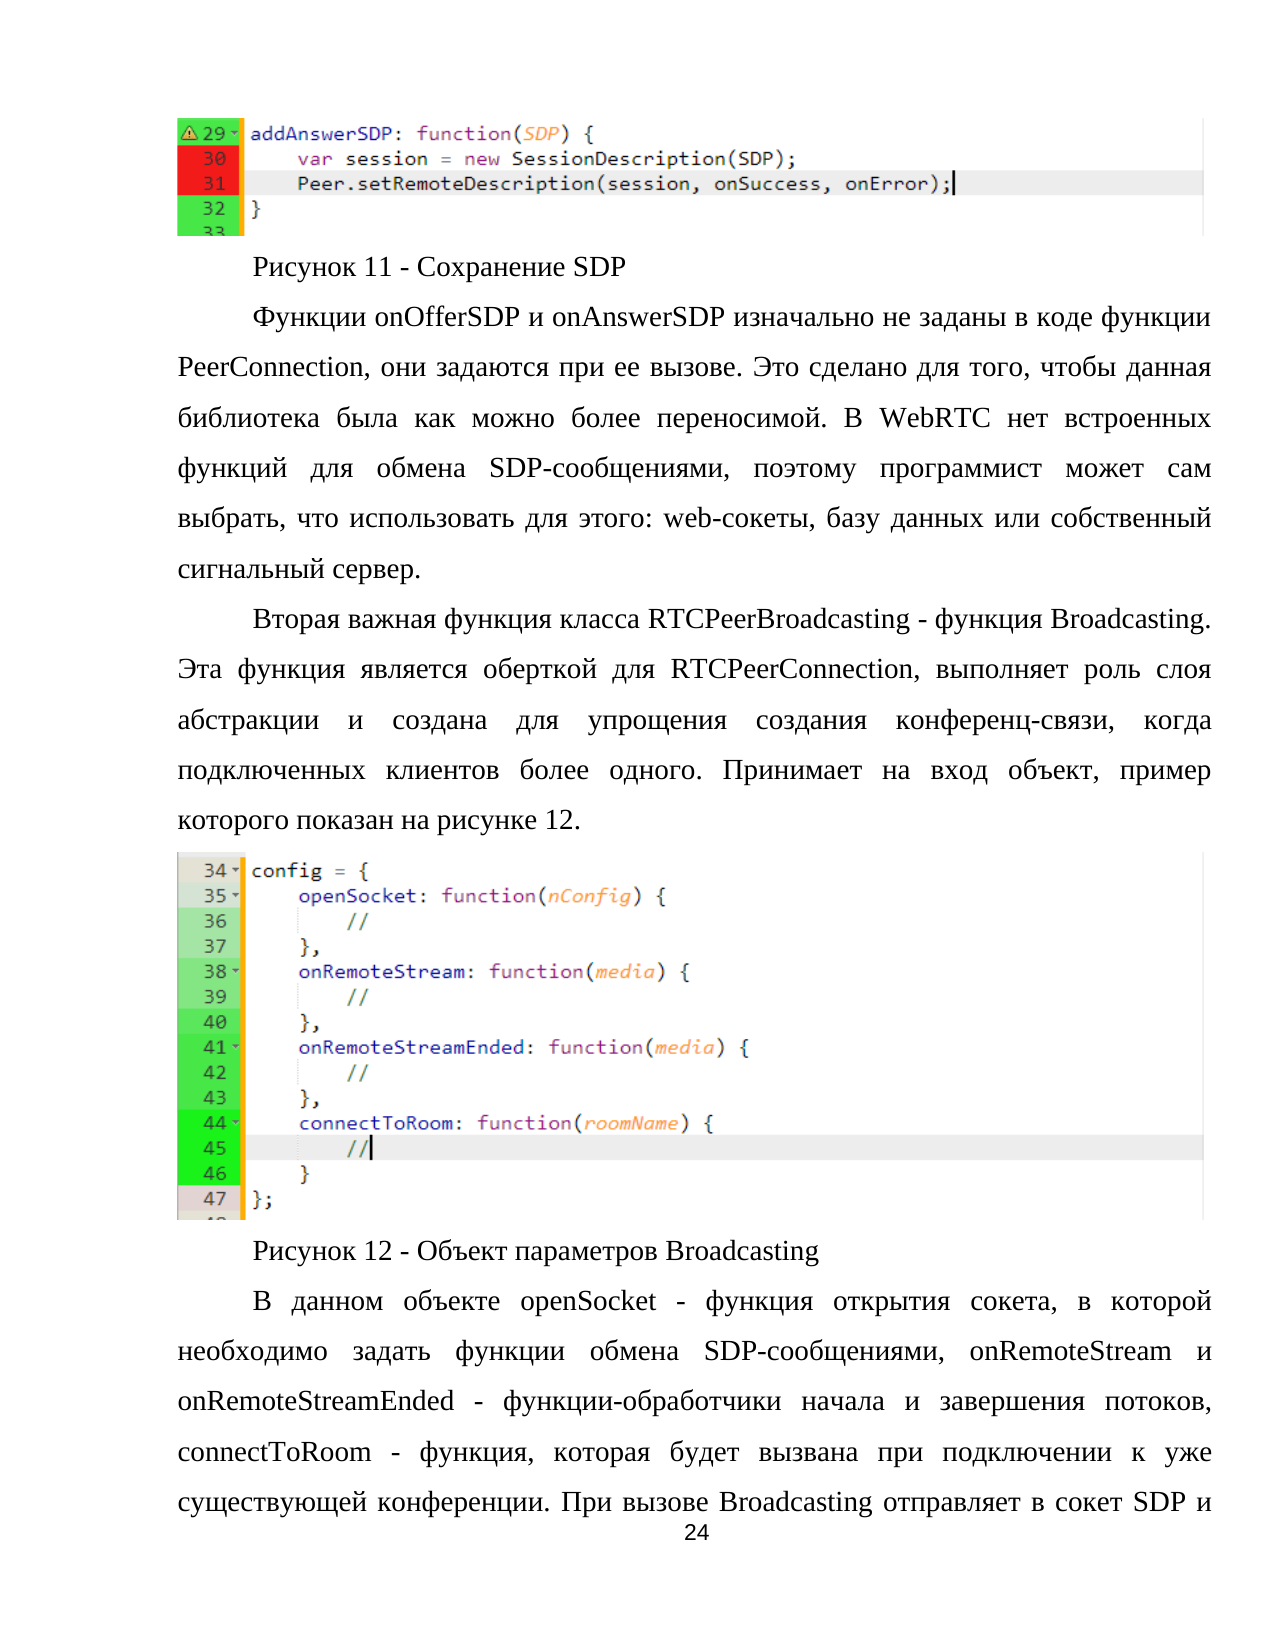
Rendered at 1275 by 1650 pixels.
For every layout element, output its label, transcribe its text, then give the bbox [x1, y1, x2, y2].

text Рисунок 12 - Объект параметров Broadcasting [177, 1233, 1213, 1266]
text Рисунок 11 - Сохранение SDP [177, 249, 1213, 282]
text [177, 1283, 1213, 1518]
picture [177, 118, 1204, 236]
text Функции onOfferSDP и onAnswerSDP изначально не заданы в коде функции PeerConnection, они задаются при ее вызове. Это сделано для того, чтобы данная библиотека была как можно более переносимой. В WebRTC нет встроенных функций для обмена SDP-сообщениями, поэтому программист может сам выбрать, что использовать для этого: web-сокеты, базу данных или собственный сигнальный сервер. [177, 299, 1213, 584]
text Вторая важная функция класса RTCPeerBroadcasting - функция Broadcasting. Эта функция является оберткой для RTCPeerConnection, выполняет роль слоя абстракции и создана для упрощения создания конференц-связи, когда подключенных клиентов более одного. Принимает на вход объект, пример которого показан на рисунке 12. [177, 601, 1213, 836]
picture [177, 852, 1204, 1220]
